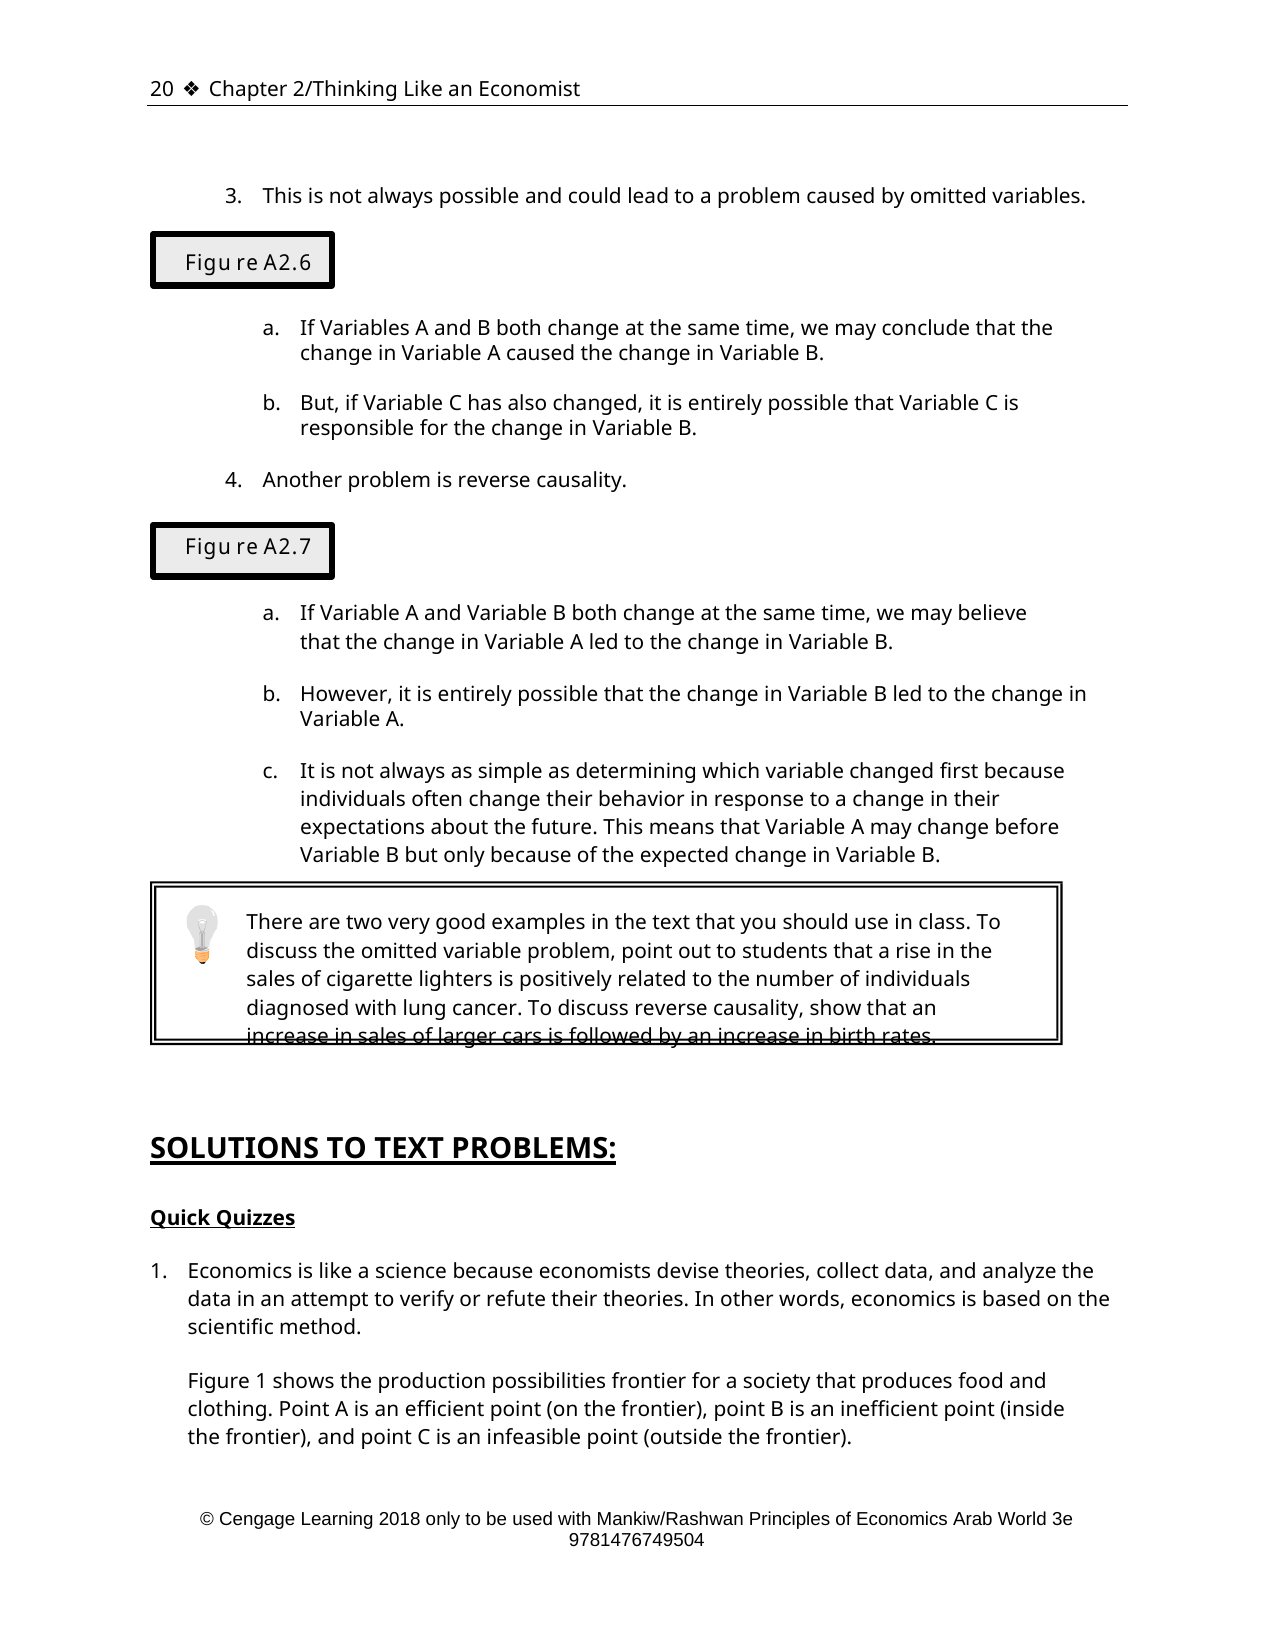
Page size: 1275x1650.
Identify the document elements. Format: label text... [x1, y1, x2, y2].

list Economics is like a science because economists devise theories, collect data, and analyze the data in an attempt to verify or refute their theories. In other words, economics is based on the scientific method. [150, 1256, 1113, 1341]
list However, it is entirely possible that the change in Variable B led to the change in Variable A. [262, 681, 1124, 731]
subtitle SOLUTIONS TO TEXT PROBLEMS: [150, 1128, 1135, 1167]
subtitle Quick Quizzes [150, 1203, 1135, 1231]
text There are two very good examples in the text that you should use in class. To discuss the omitted variable problem, point out to students that a rise in the sales of cigarette lighters is positively related to the number of individuals diagnosed with lung cancer. To discuss reverse causality, show that an increase in sales of larger cars is followed by an increase in birth rates. [246, 907, 1023, 1049]
list If Variable A and Variable B both change at the same time, we may believe that the change in Variable A led to the change in Variable B. [262, 598, 1071, 655]
list If Variables A and B both change at the same time, we may conclude that the change in Variable A caused the change in Variable B. [262, 315, 1112, 365]
list But, if Variable C has also changed, it is entirely possible that Variable C is responsible for the change in Variable B. [262, 391, 1124, 441]
picture [183, 901, 221, 967]
subtitle Figu re A2.6 [185, 247, 1135, 277]
list It is not always as simple as determining which variable changed first because individuals often change their behavior in response to a change in their expectations about the future. This means that Variable A may change before Variable B but only because of the expected change in Variable B. [262, 756, 1122, 868]
text Figure 1 shows the production possibilities frontier for a society that produces food and clothing. Point A is an efficient point (on the frontier), point B is an inefficient point (inside the frontier), and point C is an infeasible point (outside the frontier). [187, 1366, 1097, 1451]
list This is not always possible and could lead to a problem caused by omitted variables. [225, 181, 1135, 209]
subtitle Figu re A2.7 [185, 531, 1135, 561]
list Another problem is reverse causality. [225, 465, 1135, 493]
